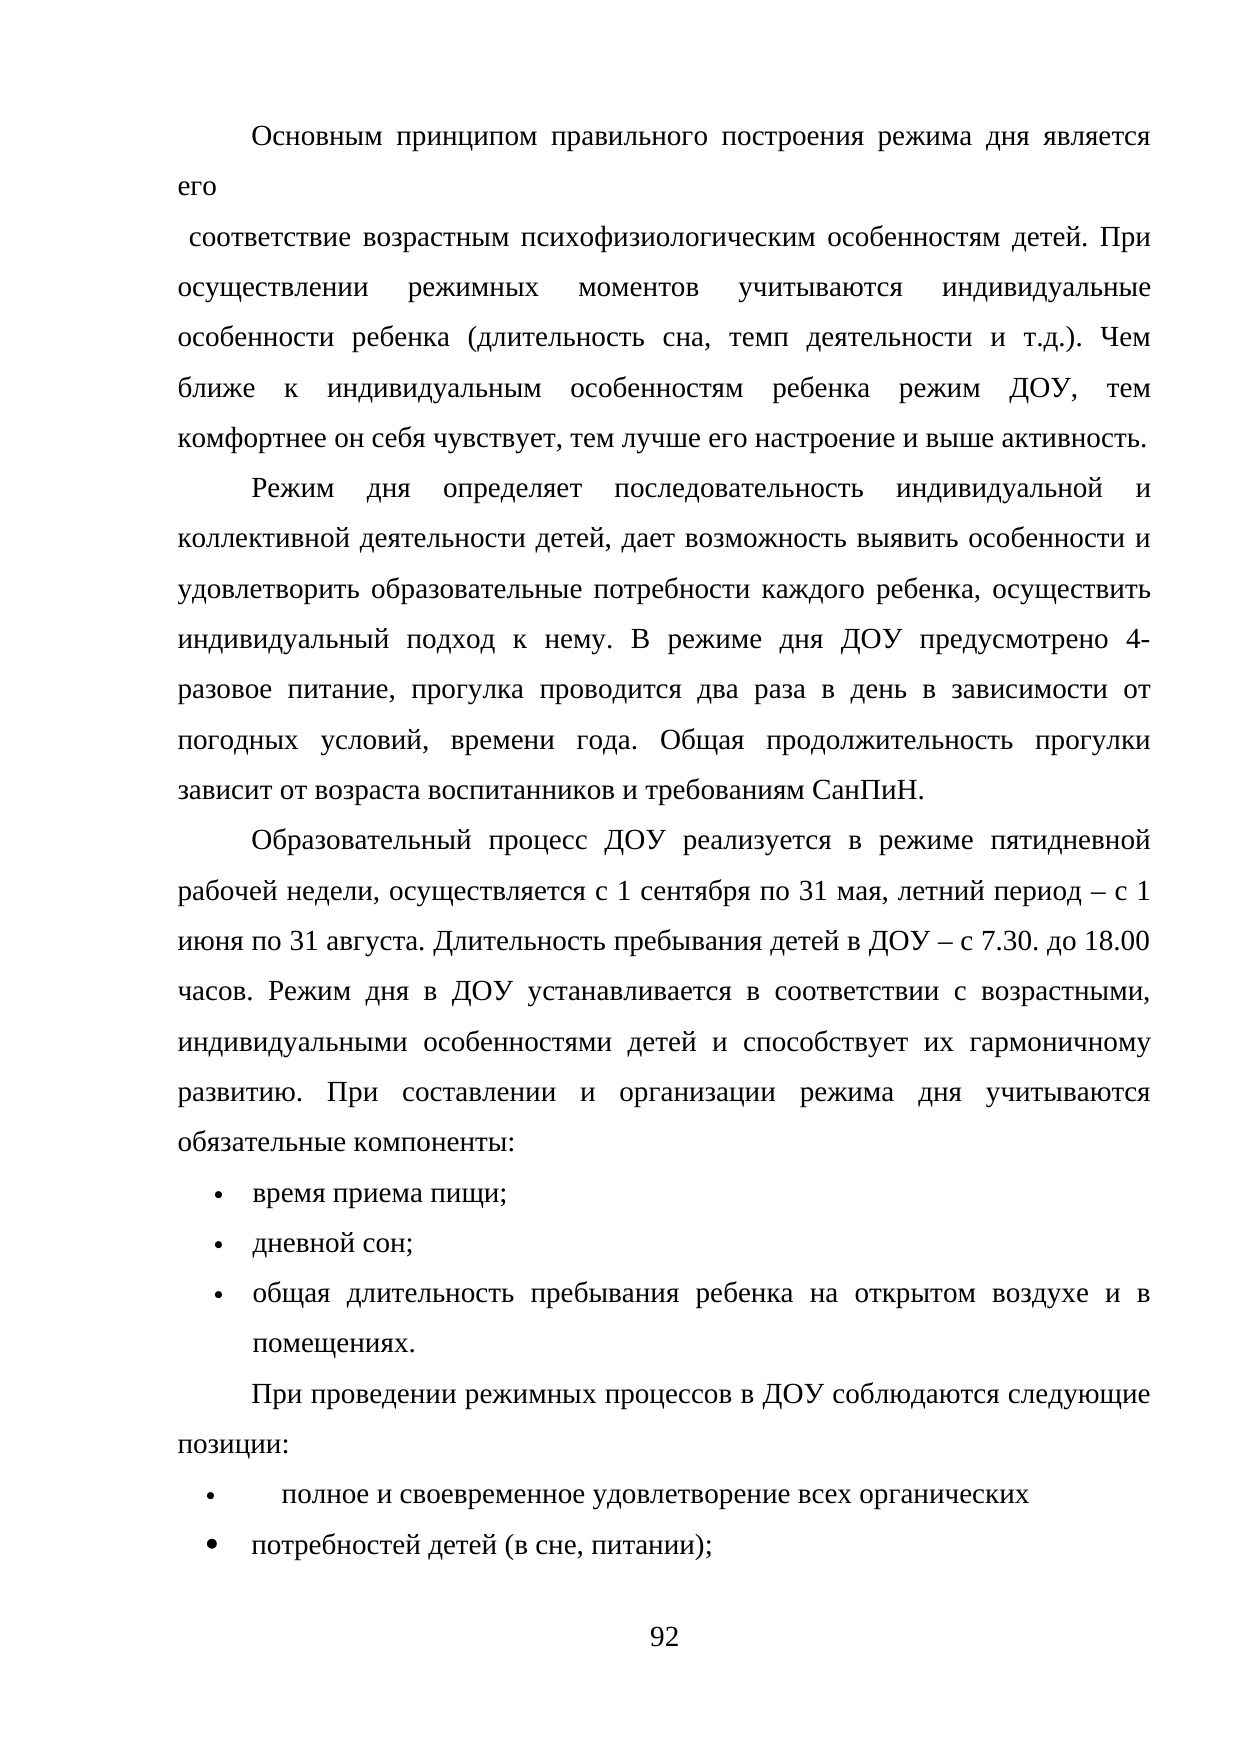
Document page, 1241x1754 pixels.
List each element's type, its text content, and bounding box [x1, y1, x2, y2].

list полное и своевременное удовлетворение всех органических [207, 1477, 1152, 1510]
text Режим дня определяет последовательность индивидуальной и коллективной деятельности детей, дает возможность выявить особенности и удовлетворить образовательные потребности каждого ребенка, осуществить индивидуальный подход к нему. В режиме дня ДОУ предусмотрено 4- разовое питание, прогулка проводится два раза в день в зависимости от погодных условий, времени года. Общая продолжительность прогулки зависит от возраста воспитанников и требованиям СанПиН. [177, 470, 1152, 806]
list общая длительность пребывания ребенка на открытом воздухе и в помещениях. [215, 1275, 1152, 1359]
text Образовательный процесс ДОУ реализуется в режиме пятидневной рабочей недели, осуществляется с 1 сентября по 31 мая, летний период – с 1 июня по 31 августа. Длительность пребывания детей в ДОУ – с 7.30. до 18.00 часов. Режим дня в ДОУ устанавливается в соответствии с возрастными, индивидуальными особенностями детей и способствует их гармоничному развитию. При составлении и организации режима дня учитываются обязательные компоненты: [177, 822, 1152, 1158]
list потребностей детей (в сне, питании); [207, 1527, 1152, 1561]
text При проведении режимных процессов в ДОУ соблюдаются следующие позиции: [177, 1376, 1152, 1460]
list дневной сон; [215, 1225, 1152, 1258]
text Основным принципом правильного построения режима дня является его [177, 118, 1152, 202]
text соответствие возрастным психофизиологическим особенностям детей. При осуществлении режимных моментов учитываются индивидуальные особенности ребенка (длительность сна, темп деятельности и т.д.). Чем ближе к индивидуальным особенностям ребенка режим ДОУ, тем комфортнее он себя чувствует, тем лучше его настроение и выше активность. [177, 219, 1152, 453]
list время приема пищи; [215, 1175, 1152, 1208]
